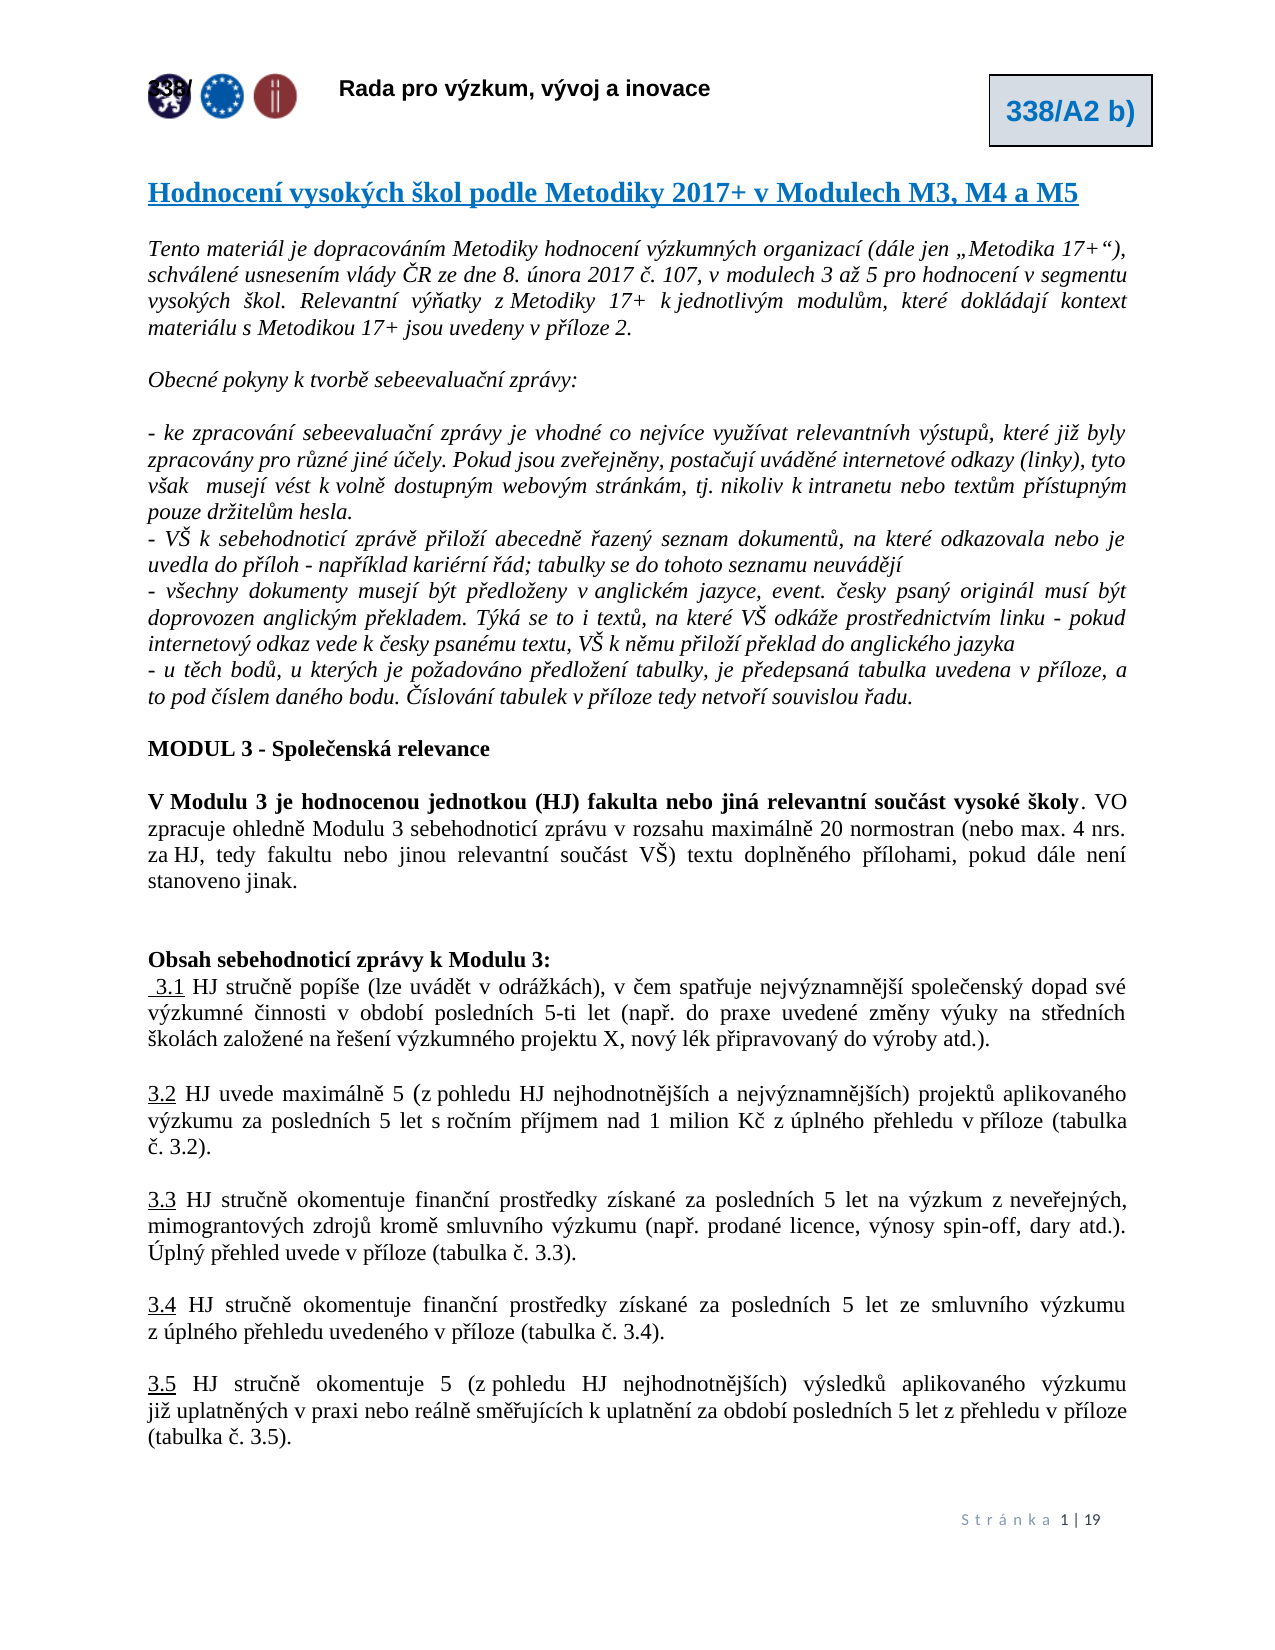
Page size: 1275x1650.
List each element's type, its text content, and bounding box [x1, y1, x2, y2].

text Obecné pokyny k tvorbě sebeevaluační zprávy: [148, 367, 1127, 393]
text - všechny dokumenty musejí být předloženy v anglickém jazyce, event. česky psaný originál musí být doprovozen anglickým překladem. Týká se to i textů, na které VŠ odkáže prostřednictvím linku - pokud internetový odkaz vede k česky psanému textu, VŠ k němu přiloží překlad do anglického jazyka [148, 577, 1127, 656]
text - ke zpracování sebeevaluační zprávy je vhodné co nejvíce využívat relevantnívh výstupů, které již byly zpracovány pro různé jiné účely. Pokud jsou zveřejněny, postačují uváděné internetové odkazy (linky), tyto však musejí vést k volně dostupným webovým stránkám, tj. nikoliv k intranetu nebo textům přístupným pouze držitelům hesla. [148, 419, 1127, 525]
text - VŠ k sebehodnoticí zprávě přiloží abecedně řazený seznam dokumentů, na které odkazovala nebo je uvedla do příloh - například kariérní řád; tabulky se do tohoto seznamu neuvádějí [148, 525, 1127, 577]
text Hodnocení vysokých škol podle Metodiky 2017+ v Modulech M3, M4 a M5 [148, 175, 1127, 208]
text - u těch bodů, u kterých je požadováno předložení tabulky, je předepsaná tabulka uvedena v příloze, a to pod číslem daného bodu. Číslování tabulek v příloze tedy netvoří souvislou řadu. [148, 656, 1127, 709]
picture [147, 73, 298, 120]
list 3.3 HJ stručně okomentuje finanční prostředky získané za posledních 5 let na výzkum z neveřejných, mimograntových zdrojů kromě smluvního výzkumu (např. prodané licence, výnosy spin-off, dary atd.). Úplný přehled uvede v příloze (tabulka č. 3.3). [148, 1186, 1127, 1265]
text Obsah sebehodnoticí zprávy k Modulu 3: [148, 946, 1127, 973]
list 3.5 HJ stručně okomentuje 5 (z pohledu HJ nejhodnotnějších) výsledků aplikovaného výzkumu již uplatněných v praxi nebo reálně směřujících k uplatnění za období posledních 5 let z přehledu v příloze (tabulka č. 3.5). [148, 1370, 1127, 1449]
text Tento materiál je dopracováním Metodiky hodnocení výzkumných organizací (dále jen „Metodika 17+“), schválené usnesením vlády ČR ze dne 8. února 2017 č. 107, v modulech 3 až 5 pro hodnocení v segmentu vysokých škol. Relevantní výňatky z Metodiky 17+ k jednotlivým modulům, které dokládají kontext materiálu s Metodikou 17+ jsou uvedeny v příloze 2. [148, 235, 1127, 340]
text V Modulu 3 je hodnocenou jednotkou (HJ) fakulta nebo jiná relevantní součást vysoké školy. VO zpracuje ohledně Modulu 3 sebehodnoticí zprávu v rozsahu maximálně 20 normostran (nebo max. 4 nrs. za HJ, tedy fakultu nebo jinou relevantní součást VŠ) textu doplněného přílohami, pokud dále není stanoveno jinak. [148, 788, 1127, 894]
text 3.1 HJ stručně popíše (lze uvádět v odrážkách), v čem spatřuje nejvýznamnější společenský dopad své výzkumné činnosti v období posledních 5-ti let (např. do praxe uvedené změny výuky na středních školách založené na řešení výzkumného projektu X, nový lék připravovaný do výroby atd.). [148, 973, 1127, 1052]
subtitle MODUL 3 - Společenská relevance [148, 736, 1127, 762]
list 3.2 HJ uvede maximálně 5 (z pohledu HJ nejhodnotnějších a nejvýznamnějších) projektů aplikovaného výzkumu za posledních 5 let s ročním příjmem nad 1 milion Kč z úplného přehledu v příloze (tabulka č. 3.2). [148, 1078, 1127, 1159]
list 3.4 HJ stručně okomentuje finanční prostředky získané za posledních 5 let ze smluvního výzkumu z úplného přehledu uvedeného v příloze (tabulka č. 3.4). [148, 1291, 1127, 1344]
